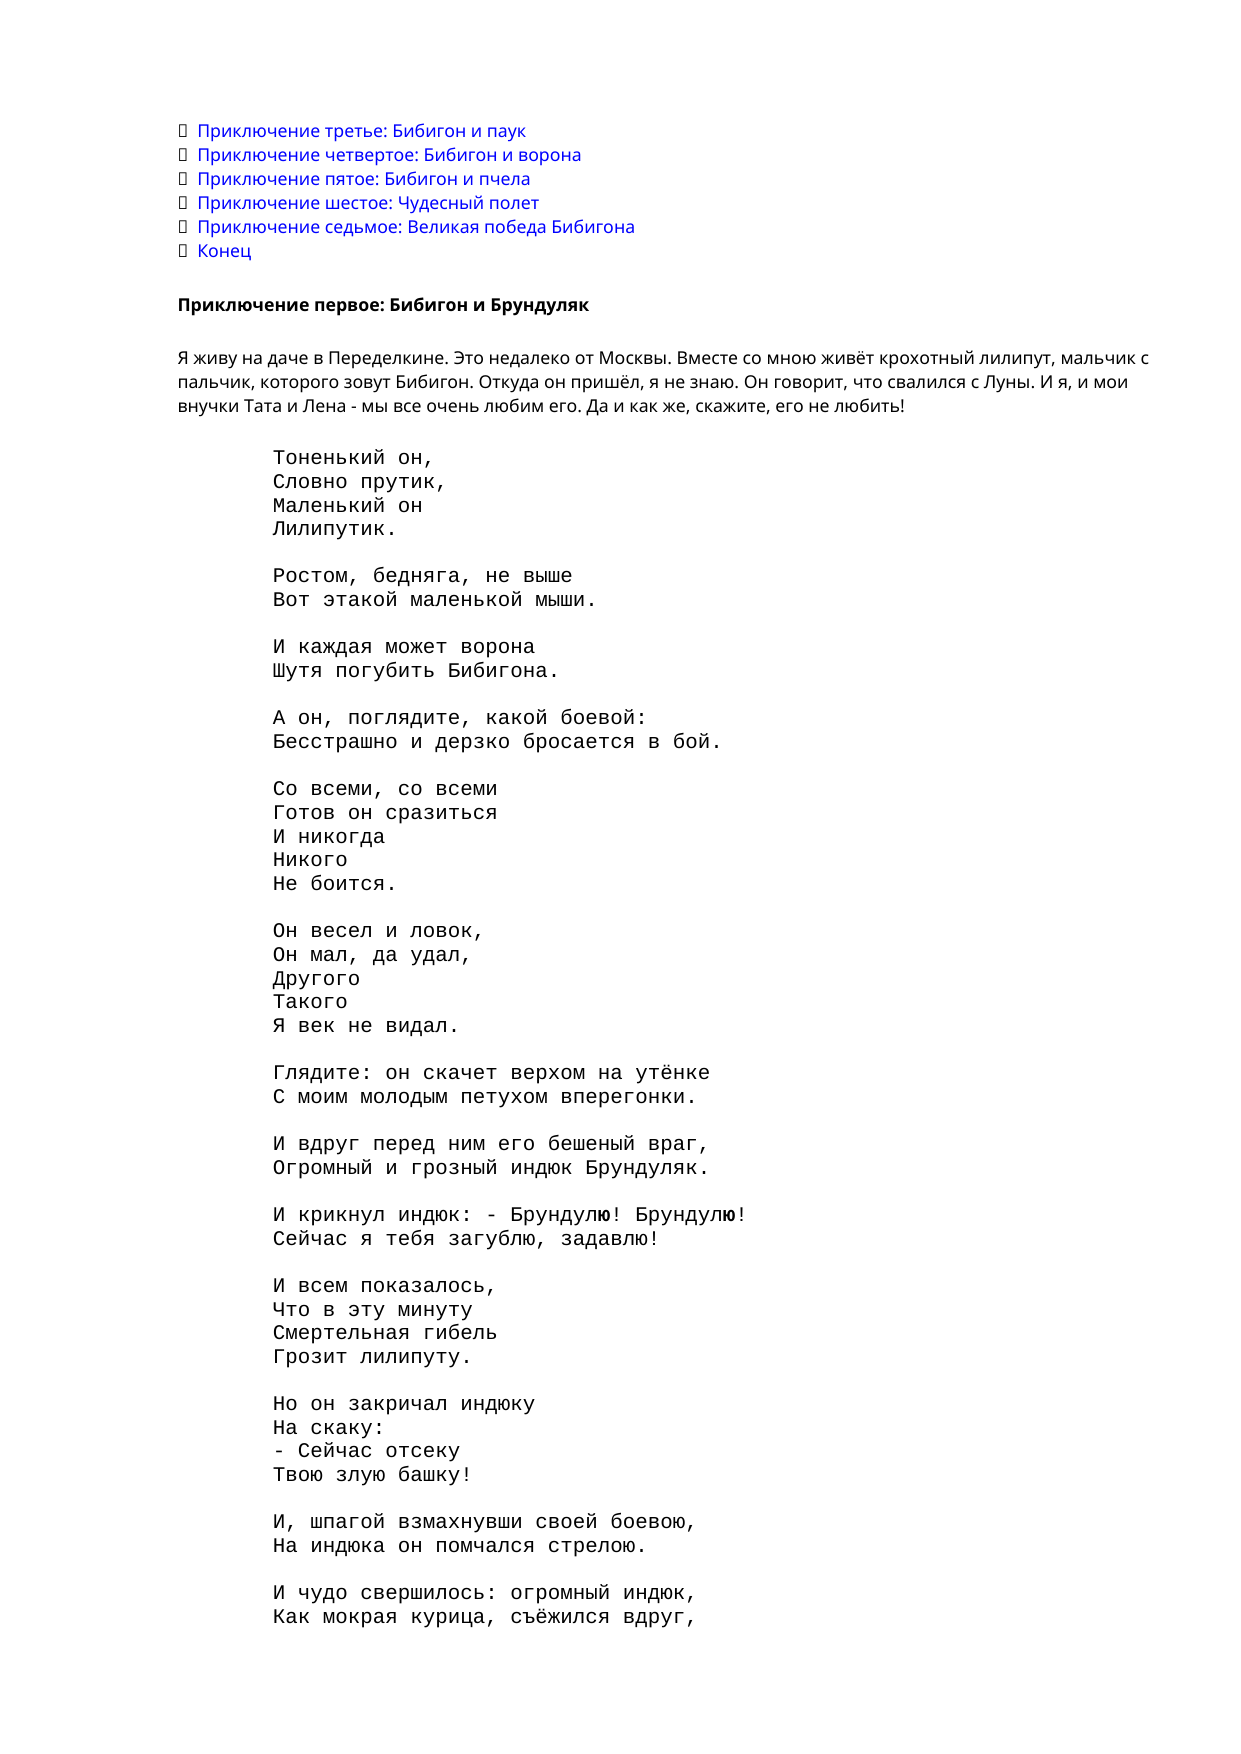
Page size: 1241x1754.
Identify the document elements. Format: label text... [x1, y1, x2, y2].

text Готов он сразиться [177, 802, 1152, 826]
text И крикнул индюк: - Брундулю! Брундулю! [177, 1204, 1152, 1228]
text Он весел и ловок, [177, 920, 1152, 944]
text На скаку: [177, 1417, 1152, 1440]
text  Приключение седьмое: Великая победа Бибигона [177, 215, 1152, 239]
text  Приключение шестое: Чудесный полет [177, 191, 1152, 215]
text Он мал, да удал, [177, 944, 1152, 967]
text Огромный и грозный индюк Брундуляк. [177, 1157, 1152, 1180]
text На индюка он помчался стрелою. [177, 1535, 1152, 1559]
text Лилипутик. [177, 518, 1152, 542]
text И каждая может ворона [177, 636, 1152, 660]
text Маленький он [177, 494, 1152, 518]
text Ростом, бедняга, не выше [177, 566, 1152, 589]
text И никогда [177, 826, 1152, 849]
text  Приключение третье: Бибигон и паук [177, 118, 1152, 142]
text Сейчас я тебя загублю, задавлю! [177, 1228, 1152, 1251]
text Но он закричал индюку [177, 1393, 1152, 1417]
text Глядите: он скачет верхом на утёнке [177, 1062, 1152, 1086]
text Вот этакой маленькой мыши. [177, 589, 1152, 613]
text Приключение первое: Бибигон и Брундуляк [177, 292, 1152, 316]
text - Сейчас отсеку [177, 1440, 1152, 1464]
text С моим молодым петухом вперегонки. [177, 1086, 1152, 1109]
text  Приключение пятое: Бибигон и пчела [177, 166, 1152, 191]
text И, шпагой взмахнувши своей боевою, [177, 1511, 1152, 1535]
text Как мокрая курица, съёжился вдруг, [177, 1606, 1152, 1629]
text Я живу на даче в Переделкине. Это недалеко от Москвы. Вместе со мною живёт крохотный лилипут, мальчик с пальчик, которого зовут Бибигон. Откуда он пришёл, я не знаю. Он говорит, что свалился с Луны. И я, и мои внучки Тата и Лена - мы все очень любим его. Да и как же, скажите, его не любить! [177, 346, 1152, 418]
text Бесстрашно и дерзко бросается в бой. [177, 731, 1152, 755]
text Твою злую башку! [177, 1464, 1152, 1488]
text Такого [177, 991, 1152, 1015]
text Смертельная гибель [177, 1322, 1152, 1346]
text Никого [177, 849, 1152, 873]
text Шутя погубить Бибигона. [177, 660, 1152, 684]
text  Конец [177, 239, 1152, 263]
text Не боится. [177, 873, 1152, 897]
text Словно прутик, [177, 471, 1152, 494]
text А он, поглядите, какой боевой: [177, 707, 1152, 731]
text Что в эту минуту [177, 1298, 1152, 1322]
text Тоненький он, [177, 447, 1152, 471]
text И всем показалось, [177, 1275, 1152, 1298]
text И чудо свершилось: огромный индюк, [177, 1582, 1152, 1606]
text И вдруг перед ним его бешеный враг, [177, 1133, 1152, 1157]
text  Приключение четвертое: Бибигон и ворона [177, 142, 1152, 166]
text Грозит лилипуту. [177, 1346, 1152, 1369]
text Другого [177, 967, 1152, 991]
text Я век не видал. [177, 1015, 1152, 1038]
text Со всеми, со всеми [177, 778, 1152, 802]
